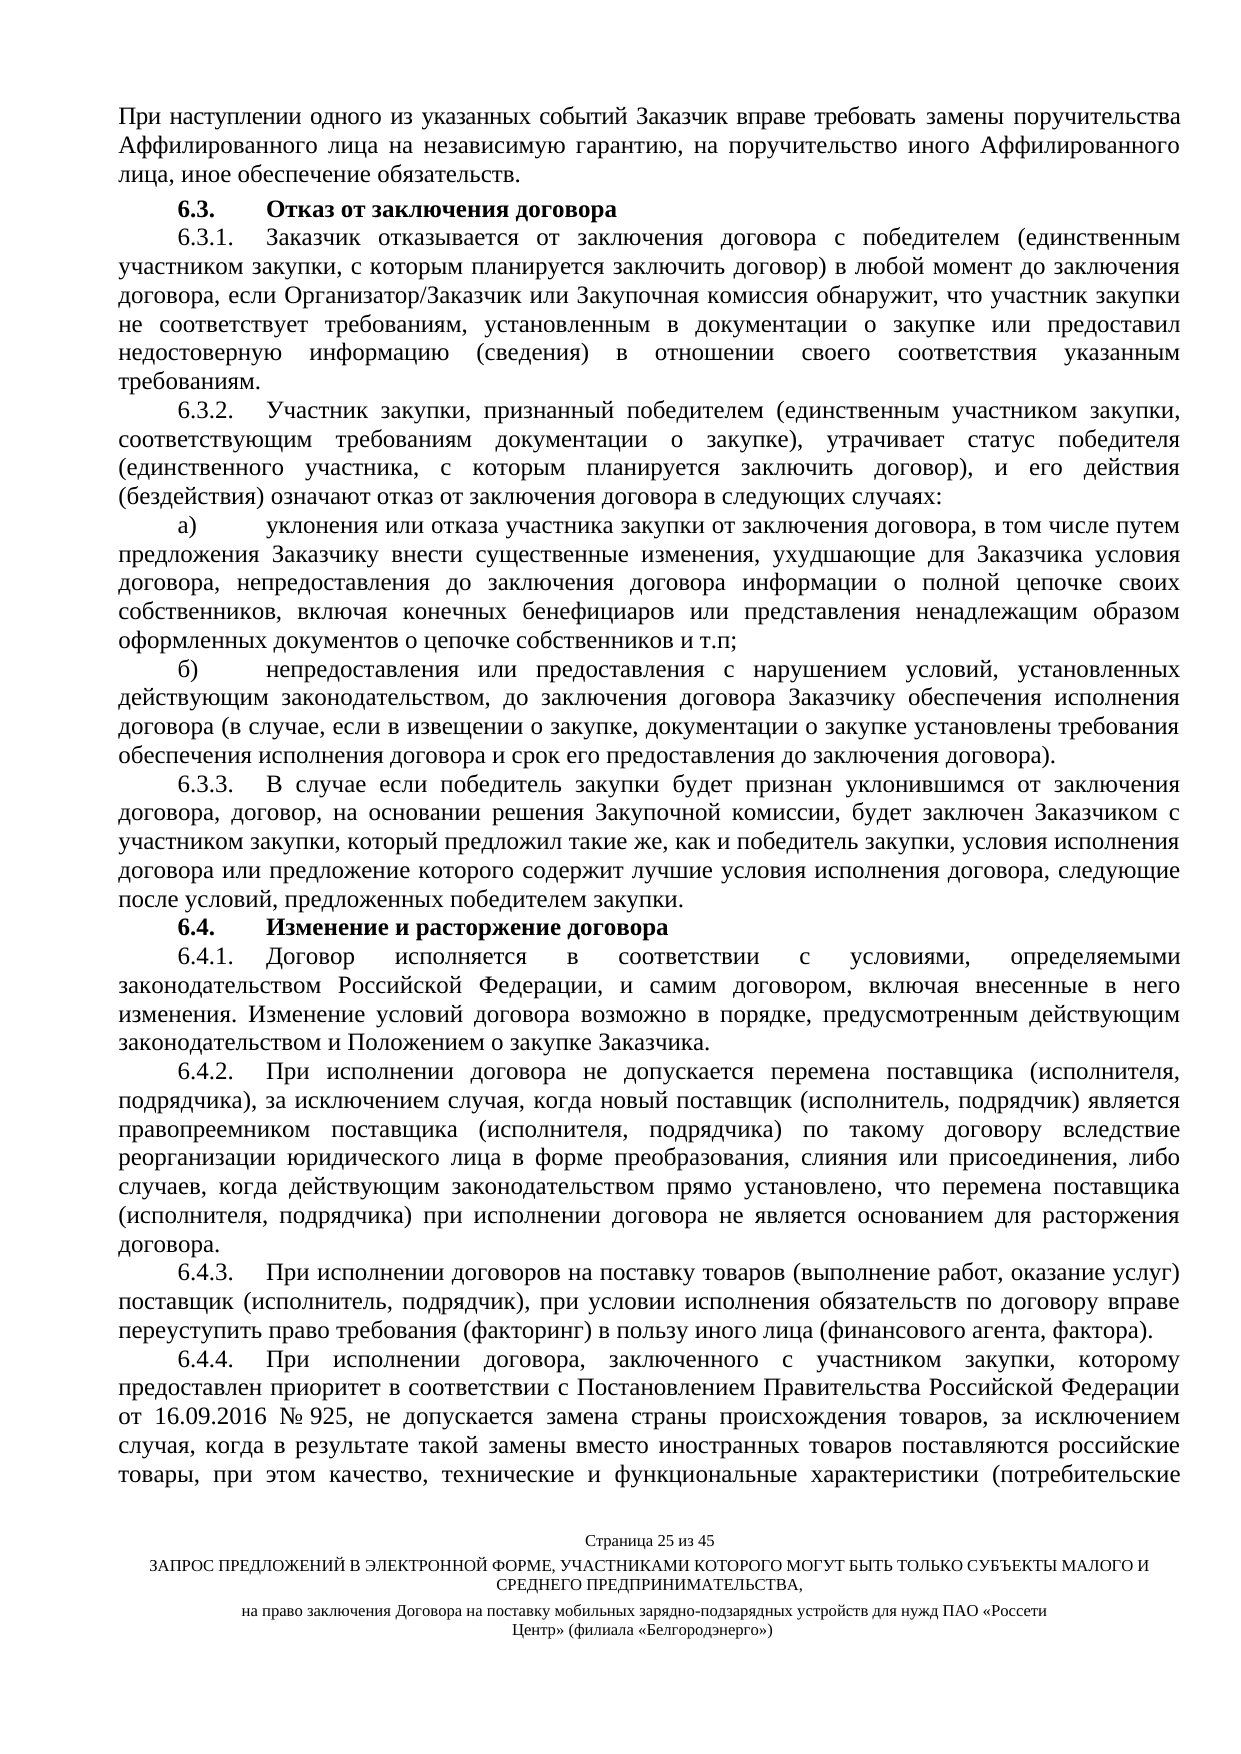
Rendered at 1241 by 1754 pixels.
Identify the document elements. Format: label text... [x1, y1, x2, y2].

text При наступлении одного из указанных событий Заказчик вправе требовать замены поручительства Аффилированного лица на независимую гарантию, на поручительство иного Аффилированного лица, иное обеспечение обязательств. [118, 101, 1181, 187]
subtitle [118, 1344, 1181, 1487]
subtitle Договор исполняется в соответствии с условиями, определяемыми законодательством Российской Федерации, и самим договором, включая внесенные в него изменения. Изменение условий договора возможно в порядке, предусмотренным действующим законодательством и Положением о закупке Заказчика. [118, 941, 1181, 1056]
subtitle Отказ от заключения договора [118, 194, 1181, 222]
subtitle При исполнении договоров на поставку товаров (выполнение работ, оказание услуг) поставщик (исполнитель, подрядчик), при условии исполнения обязательств по договору вправе переуступить право требования (факторинг) в пользу иного лица (финансового агента, фактора). [118, 1257, 1181, 1344]
list уклонения или отказа участника закупки от заключения договора, в том числе путем предложения Заказчику внести существенные изменения, ухудшающие для Заказчика условия договора, непредоставления до заключения договора информации о полной цепочке своих собственников, включая конечных бенефициаров или представления ненадлежащим образом оформленных документов о цепочке собственников и т.п; [118, 510, 1181, 654]
subtitle Заказчик отказывается от заключения договора с победителем (единственным участником закупки, с которым планируется заключить договор) в любой момент до заключения договора, если Организатор/Заказчик или Закупочная комиссия обнаружит, что участник закупки не соответствует требованиям, установленным в документации о закупке или предоставил недостоверную информацию (сведения) в отношении своего соответствия указанным требованиям. [118, 222, 1181, 395]
subtitle Участник закупки, признанный победителем (единственным участником закупки, соответствующим требованиям документации о закупке), утрачивает статус победителя (единственного участника, с которым планируется заключить договор), и его действия (бездействия) означают отказ от заключения договора в следующих случаях: [118, 395, 1181, 510]
subtitle Изменение и расторжение договора [118, 912, 1181, 941]
list непредоставления или предоставления с нарушением условий, установленных действующим законодательством, до заключения договора Заказчику обеспечения исполнения договора (в случае, если в извещении о закупке, документации о закупке установлены требования обеспечения исполнения договора и срок его предоставления до заключения договора). [118, 654, 1181, 769]
subtitle При исполнении договора не допускается перемена поставщика (исполнителя, подрядчика), за исключением случая, когда новый поставщик (исполнитель, подрядчик) является правопреемником поставщика (исполнителя, подрядчика) по такому договору вследствие реорганизации юридического лица в форме преобразования, слияния или присоединения, либо случаев, когда действующим законодательством прямо установлено, что перемена поставщика (исполнителя, подрядчика) при исполнении договора не является основанием для расторжения договора. [118, 1056, 1181, 1257]
subtitle В случае если победитель закупки будет признан уклонившимся от заключения договора, договор, на основании решения Закупочной комиссии, будет заключен Заказчиком с участником закупки, который предложил такие же, как и победитель закупки, условия исполнения договора или предложение которого содержит лучшие условия исполнения договора, следующие после условий, предложенных победителем закупки. [118, 769, 1181, 912]
